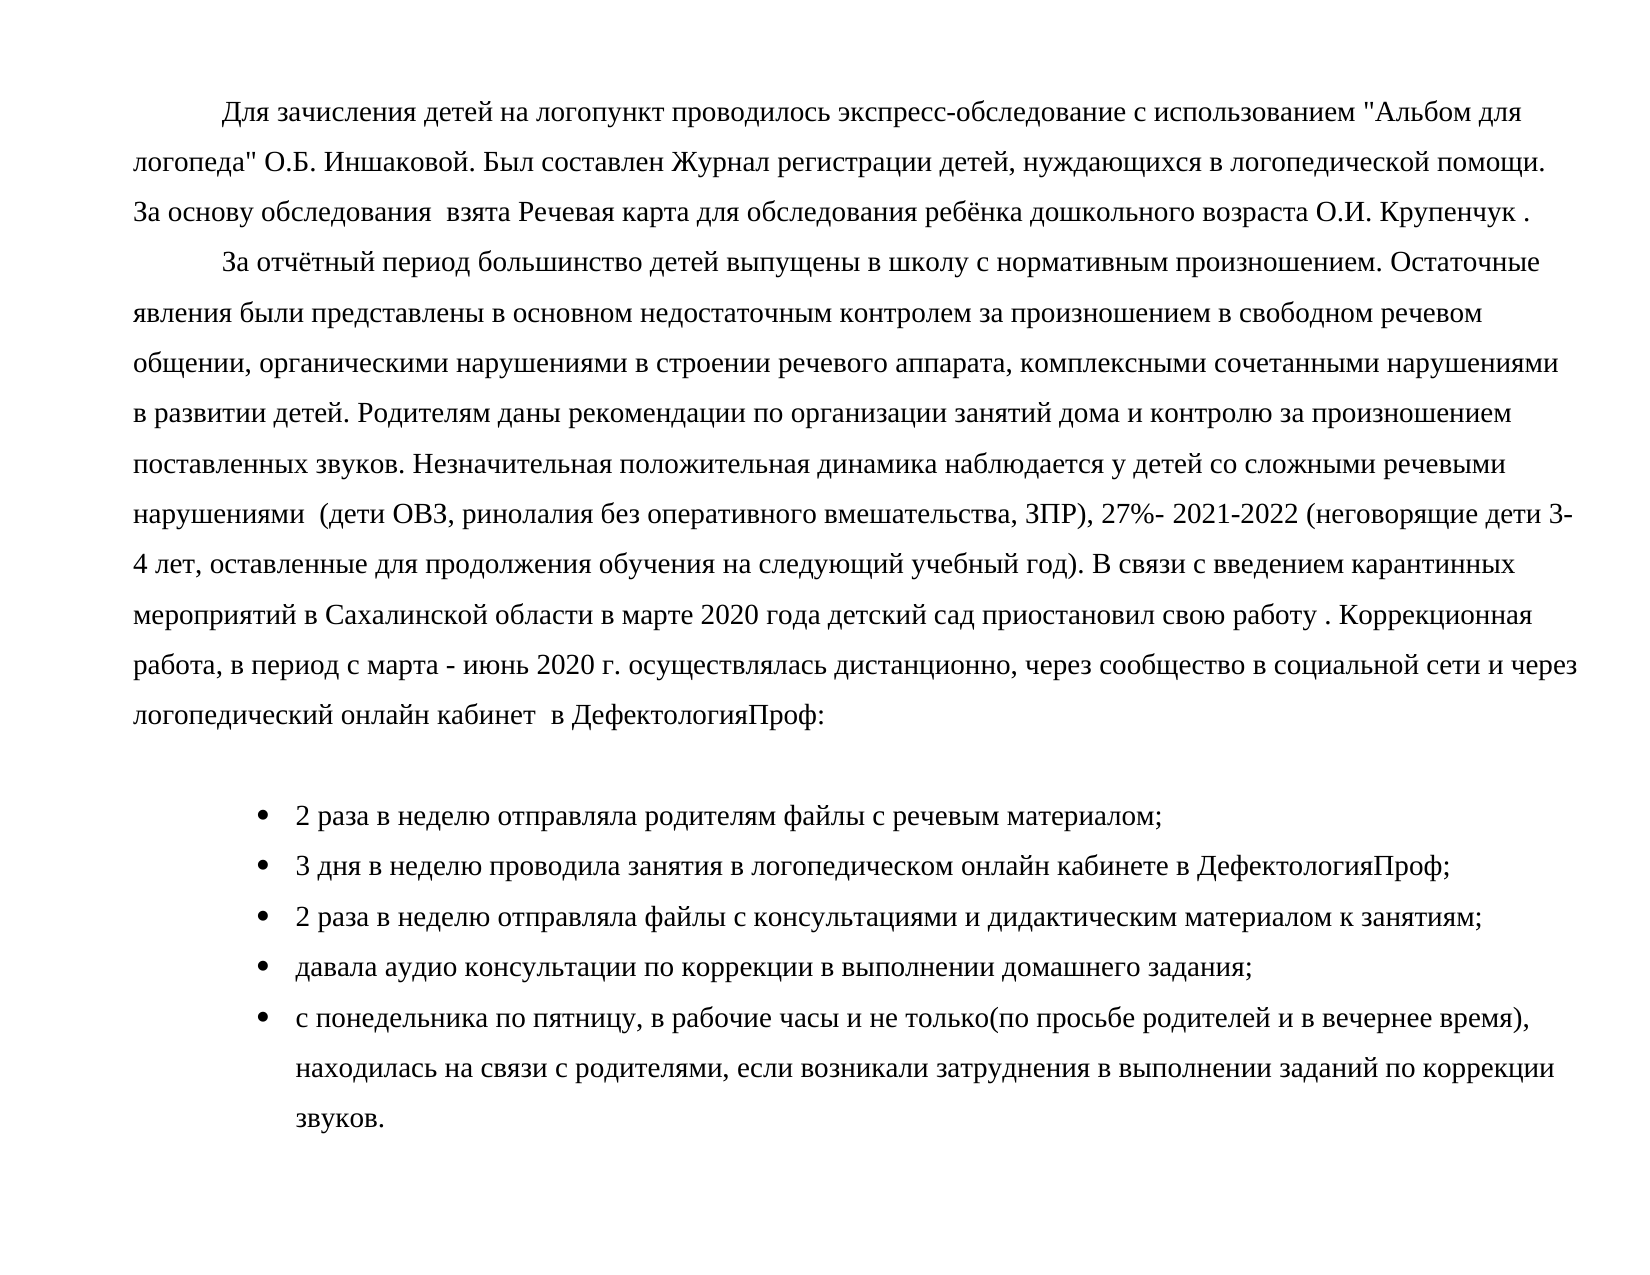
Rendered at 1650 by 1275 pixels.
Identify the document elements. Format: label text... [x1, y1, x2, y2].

list давала аудио консультации по коррекции в выполнении домашнего задания; [258, 949, 1580, 983]
list с понедельника по пятницу, в рабочие часы и не только(по просьбе родителей и в вечернее время), находилась на связи с родителями, если возникали затруднения в выполнении заданий по коррекции звуков. [258, 1000, 1580, 1134]
list 3 дня в неделю проводила занятия в логопедическом онлайн кабинете в ДефектологияПроф; [258, 848, 1580, 882]
text За отчётный период большинство детей выпущены в школу с нормативным произношением. Остаточные явления были представлены в основном недостаточным контролем за произношением в свободном речевом общении, органическими нарушениями в строении речевого аппарата, комплексными сочетанными нарушениями в развитии детей. Родителям даны рекомендации по организации занятий дома и контролю за произношением поставленных звуков. Незначительная положительная динамика наблюдается у детей со сложными речевыми нарушениями (дети ОВЗ, ринолалия без оперативного вмешательства, ЗПР), 27%- 2021-2022 (неговорящие дети 3-4 лет, оставленные для продолжения обучения на следующий учебный год). В связи с введением карантинных мероприятий в Сахалинской области в марте 2020 года детский сад приостановил свою работу . Коррекционная работа, в период с марта - июнь 2020 г. осуществлялась дистанционно, через сообщество в социальной сети и через логопедический онлайн кабинет в ДефектологияПроф: [133, 244, 1580, 731]
list 2 раза в неделю отправляла родителям файлы с речевым материалом; [258, 798, 1580, 832]
list 2 раза в неделю отправляла файлы с консультациями и дидактическим материалом к занятиям; [258, 899, 1580, 932]
text Для зачисления детей на логопункт проводилось экспресс-обследование с использованием "Альбом для логопеда" О.Б. Иншаковой. Был составлен Журнал регистрации детей, нуждающихся в логопедической помощи. За основу обследования взята Речевая карта для обследования ребёнка дошкольного возраста О.И. Крупенчук . [133, 94, 1580, 228]
